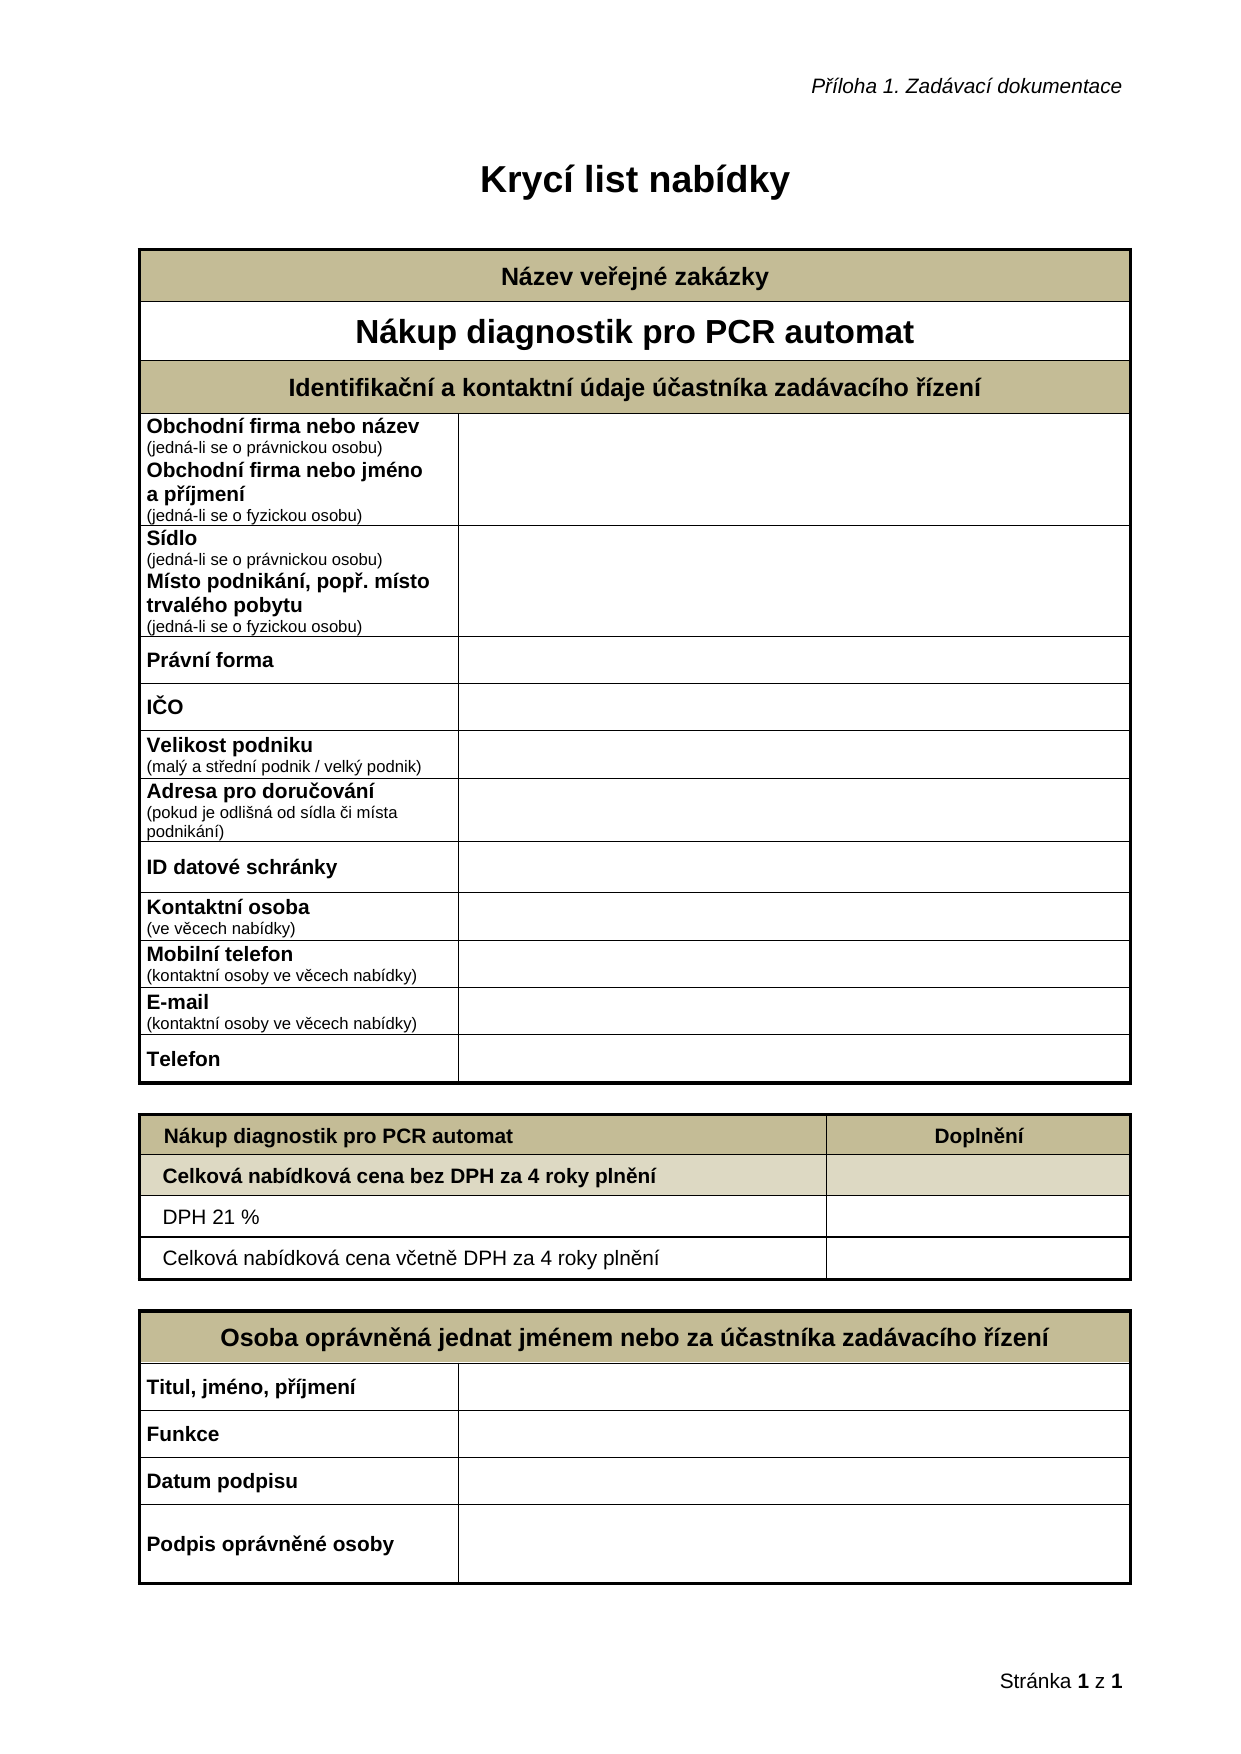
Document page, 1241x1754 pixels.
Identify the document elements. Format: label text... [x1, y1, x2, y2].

table_cell [459, 1505, 1129, 1582]
table_cell Celková nabídková cena včetně DPH za 4 roky plnění [141, 1238, 826, 1277]
table_cell [459, 731, 1129, 778]
table_cell [459, 1364, 1129, 1410]
table_header Název veřejné zakázky [141, 251, 1129, 301]
table_cell [459, 988, 1129, 1034]
table_cell [827, 1238, 1129, 1277]
table_cell [459, 779, 1129, 841]
table_header Osoba oprávněná jednat jménem nebo za účastníka zadávacího řízení [141, 1313, 1129, 1362]
table_cell [459, 637, 1129, 683]
table_cell DPH 21 % [141, 1196, 826, 1236]
table_cell E-mail (kontaktní osoby ve věcech nabídky) [141, 988, 458, 1034]
table_cell Adresa pro doručování (pokud je odlišná od sídla či místa podnikání) [141, 779, 458, 841]
table_cell [459, 842, 1129, 892]
table_cell Titul, jméno, příjmení [141, 1364, 458, 1410]
table_cell [459, 684, 1129, 730]
table_cell [459, 1035, 1129, 1081]
table_cell [459, 414, 1129, 524]
table_header Doplnění [827, 1116, 1129, 1154]
table_cell [459, 526, 1129, 636]
table_cell [827, 1196, 1129, 1236]
text Krycí list nabídky [148, 157, 1122, 200]
table_cell Telefon [141, 1035, 458, 1081]
table_cell Velikost podniku (malý a střední podnik / velký podnik) [141, 731, 458, 778]
table_cell Kontaktní osoba (ve věcech nabídky) [141, 893, 458, 939]
table_cell Právní forma [141, 637, 458, 683]
table_cell Identifikační a kontaktní údaje účastníka zadávacího řízení [141, 361, 1129, 413]
table_cell [459, 941, 1129, 987]
table_cell IČO [141, 684, 458, 730]
table_cell [459, 1458, 1129, 1504]
table_cell Funkce [141, 1411, 458, 1457]
table_header Nákup diagnostik pro PCR automat [141, 1116, 826, 1154]
table_cell Sídlo (jedná-li se o právnickou osobu) Místo podnikání, popř. místo trvalého pobytu (jedná-li se o fyzickou osobu) [141, 526, 458, 636]
table_cell [459, 893, 1129, 939]
table_cell Obchodní firma nebo název (jedná-li se o právnickou osobu) Obchodní firma nebo jméno a příjmení (jedná-li se o fyzickou osobu) [141, 414, 458, 524]
table_cell Nákup diagnostik pro PCR automat [141, 302, 1129, 360]
table_cell [827, 1155, 1129, 1195]
table_cell Datum podpisu [141, 1458, 458, 1504]
table_cell ID datové schránky [141, 842, 458, 892]
table_cell Mobilní telefon (kontaktní osoby ve věcech nabídky) [141, 941, 458, 987]
table_cell Celková nabídková cena bez DPH za 4 roky plnění [141, 1155, 826, 1195]
table_cell Podpis oprávněné osoby [141, 1505, 458, 1582]
table_cell [459, 1411, 1129, 1457]
